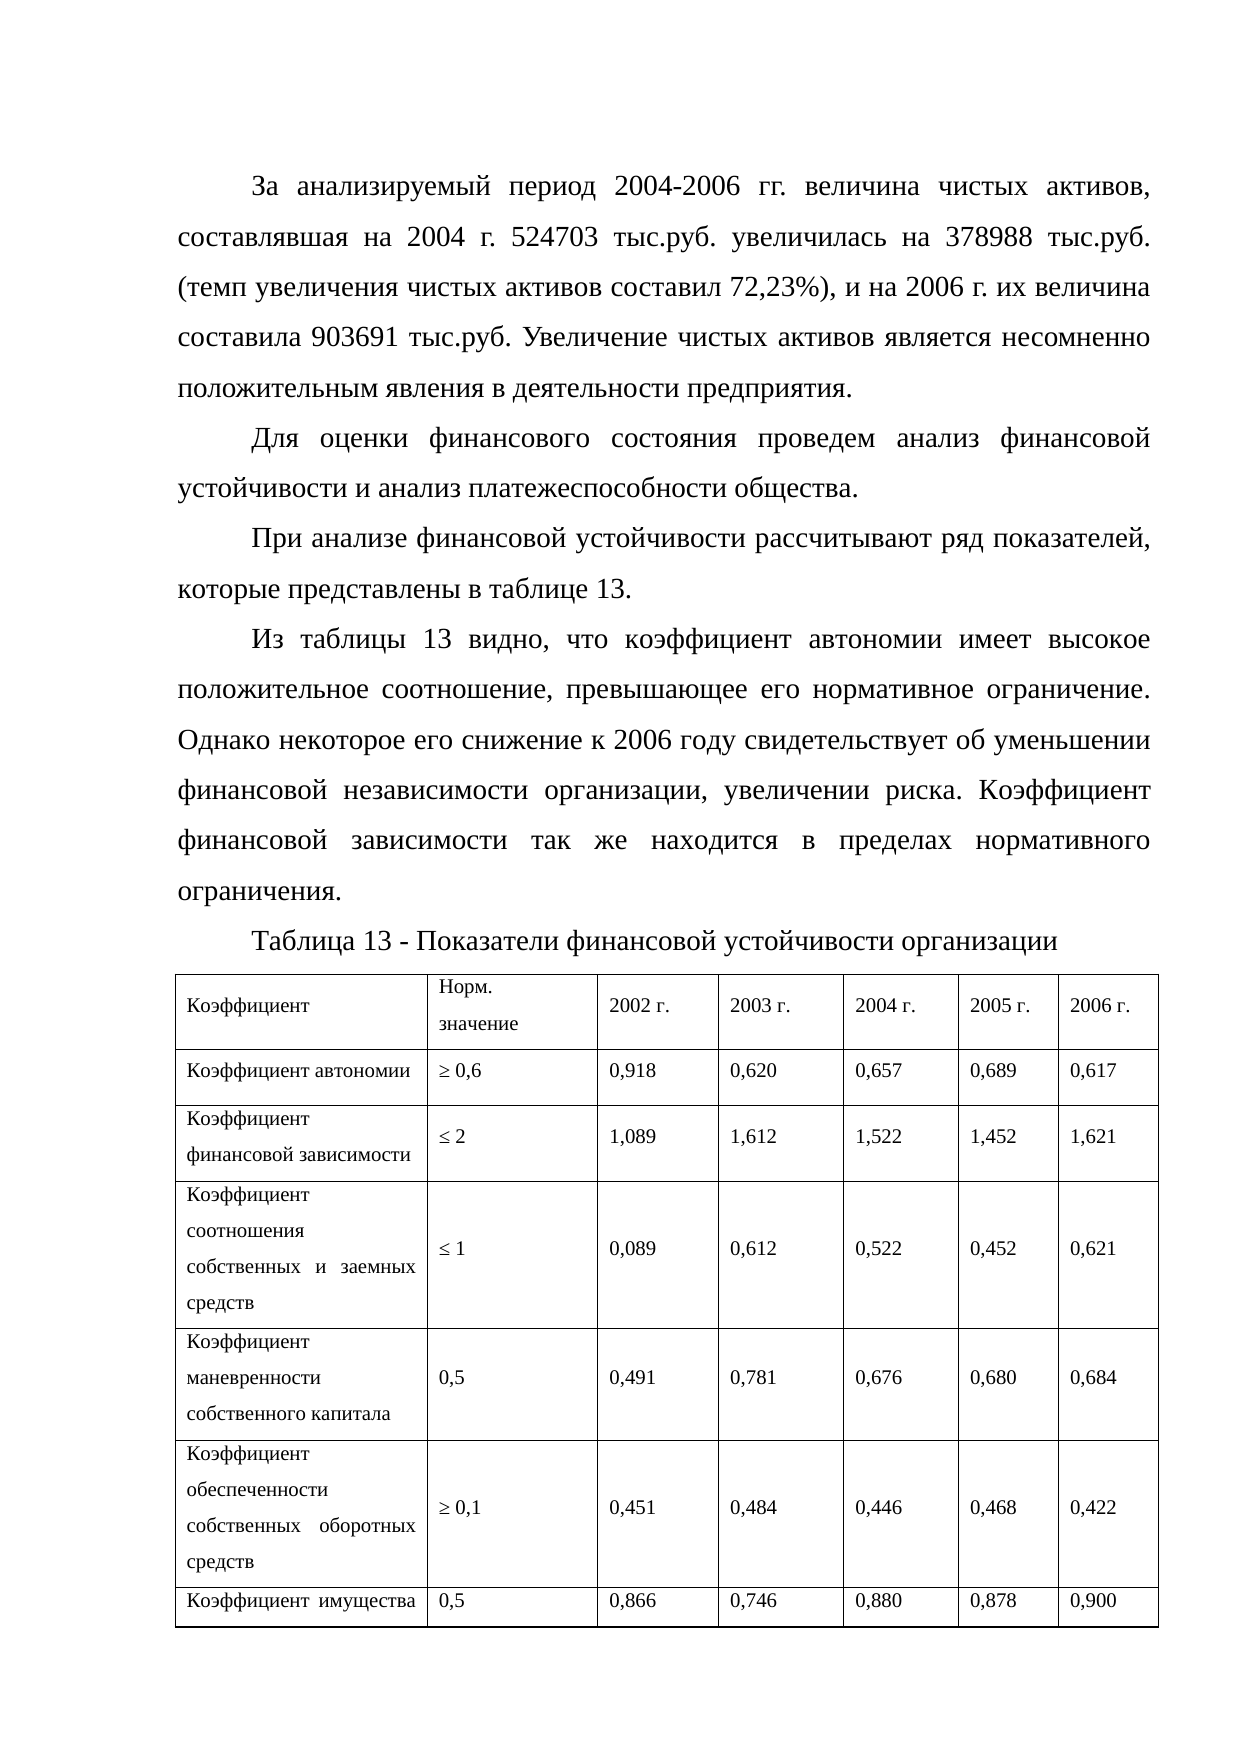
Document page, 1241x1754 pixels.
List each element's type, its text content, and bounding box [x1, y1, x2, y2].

table_cell 0,5 [428, 1329, 597, 1439]
table_cell 0,866 [598, 1588, 718, 1626]
table_cell Коэффициент автономии [176, 1050, 427, 1105]
table_cell 0,612 [719, 1182, 843, 1328]
table_cell 0,484 [719, 1441, 843, 1587]
table_header Коэффициент [176, 975, 427, 1049]
table_cell 0,491 [598, 1329, 718, 1439]
table_header 2006 г. [1059, 975, 1158, 1049]
table_cell 1,089 [598, 1106, 718, 1181]
table_header 2003 г. [719, 975, 843, 1049]
table_header 2005 г. [959, 975, 1058, 1049]
table_cell 0,689 [959, 1050, 1058, 1105]
table_cell 1,522 [844, 1106, 958, 1181]
table_header 2002 г. [598, 975, 718, 1049]
table_cell 0,684 [1059, 1329, 1158, 1439]
table_cell Коэффициент финансовой зависимости [176, 1106, 427, 1181]
text Из таблицы 13 видно, что коэффициент автономии имеет высокое положительное соотношение, превышающее его нормативное ограничение. Однако некоторое его снижение к 2006 году свидетельствует об уменьшении финансовой независимости организации, увеличении риска. Коэффициент финансовой зависимости так же находится в пределах нормативного ограничения. [177, 621, 1152, 906]
table_cell ≤ 1 [428, 1182, 597, 1328]
table_cell 0,781 [719, 1329, 843, 1439]
table_header 2004 г. [844, 975, 958, 1049]
table_cell 0,621 [1059, 1182, 1158, 1328]
table_cell 0,620 [719, 1050, 843, 1105]
table_cell 0,680 [959, 1329, 1058, 1439]
table_cell ≥ 0,1 [428, 1441, 597, 1587]
table_cell Коэффициент обеспеченности собственных оборотных средств [176, 1441, 427, 1587]
table_cell 0,468 [959, 1441, 1058, 1587]
table_cell 0,089 [598, 1182, 718, 1328]
table_cell 0,5 [428, 1588, 597, 1626]
table_cell 0,452 [959, 1182, 1058, 1328]
table_header Норм. значение [428, 975, 597, 1049]
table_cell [176, 1588, 427, 1626]
table_cell 1,452 [959, 1106, 1058, 1181]
table_cell ≤ 2 [428, 1106, 597, 1181]
table_cell 0,676 [844, 1329, 958, 1439]
table_cell 1,621 [1059, 1106, 1158, 1181]
text Таблица 13 - Показатели финансовой устойчивости организации [177, 923, 1152, 957]
table_cell 0,451 [598, 1441, 718, 1587]
table_cell 1,612 [719, 1106, 843, 1181]
table_cell 0,746 [719, 1588, 843, 1626]
text Для оценки финансового состояния проведем анализ финансовой устойчивости и анализ платежеспособности общества. [177, 420, 1152, 504]
text За анализируемый период 2004-2006 гг. величина чистых активов, составлявшая на 2004 г. 524703 тыс.руб. увеличилась на 378988 тыс.руб. (темп увеличения чистых активов составил 72,23%), и на 2006 г. их величина составила 903691 тыс.руб. Увеличение чистых активов является несомненно положительным явления в деятельности предприятия. [177, 168, 1152, 403]
text При анализе финансовой устойчивости рассчитывают ряд показателей, которые представлены в таблице 13. [177, 521, 1152, 604]
table_cell 0,422 [1059, 1441, 1158, 1587]
table_cell 0,617 [1059, 1050, 1158, 1105]
table_cell 0,878 [959, 1588, 1058, 1626]
table_cell 0,446 [844, 1441, 958, 1587]
table_cell 0,918 [598, 1050, 718, 1105]
table_cell 0,522 [844, 1182, 958, 1328]
table_cell ≥ 0,6 [428, 1050, 597, 1105]
table_cell Коэффициент соотношения собственных и заемных средств [176, 1182, 427, 1328]
table_cell 0,657 [844, 1050, 958, 1105]
table_cell 0,900 [1059, 1588, 1158, 1626]
table_cell 0,880 [844, 1588, 958, 1626]
table_cell Коэффициент маневренности собственного капитала [176, 1329, 427, 1439]
